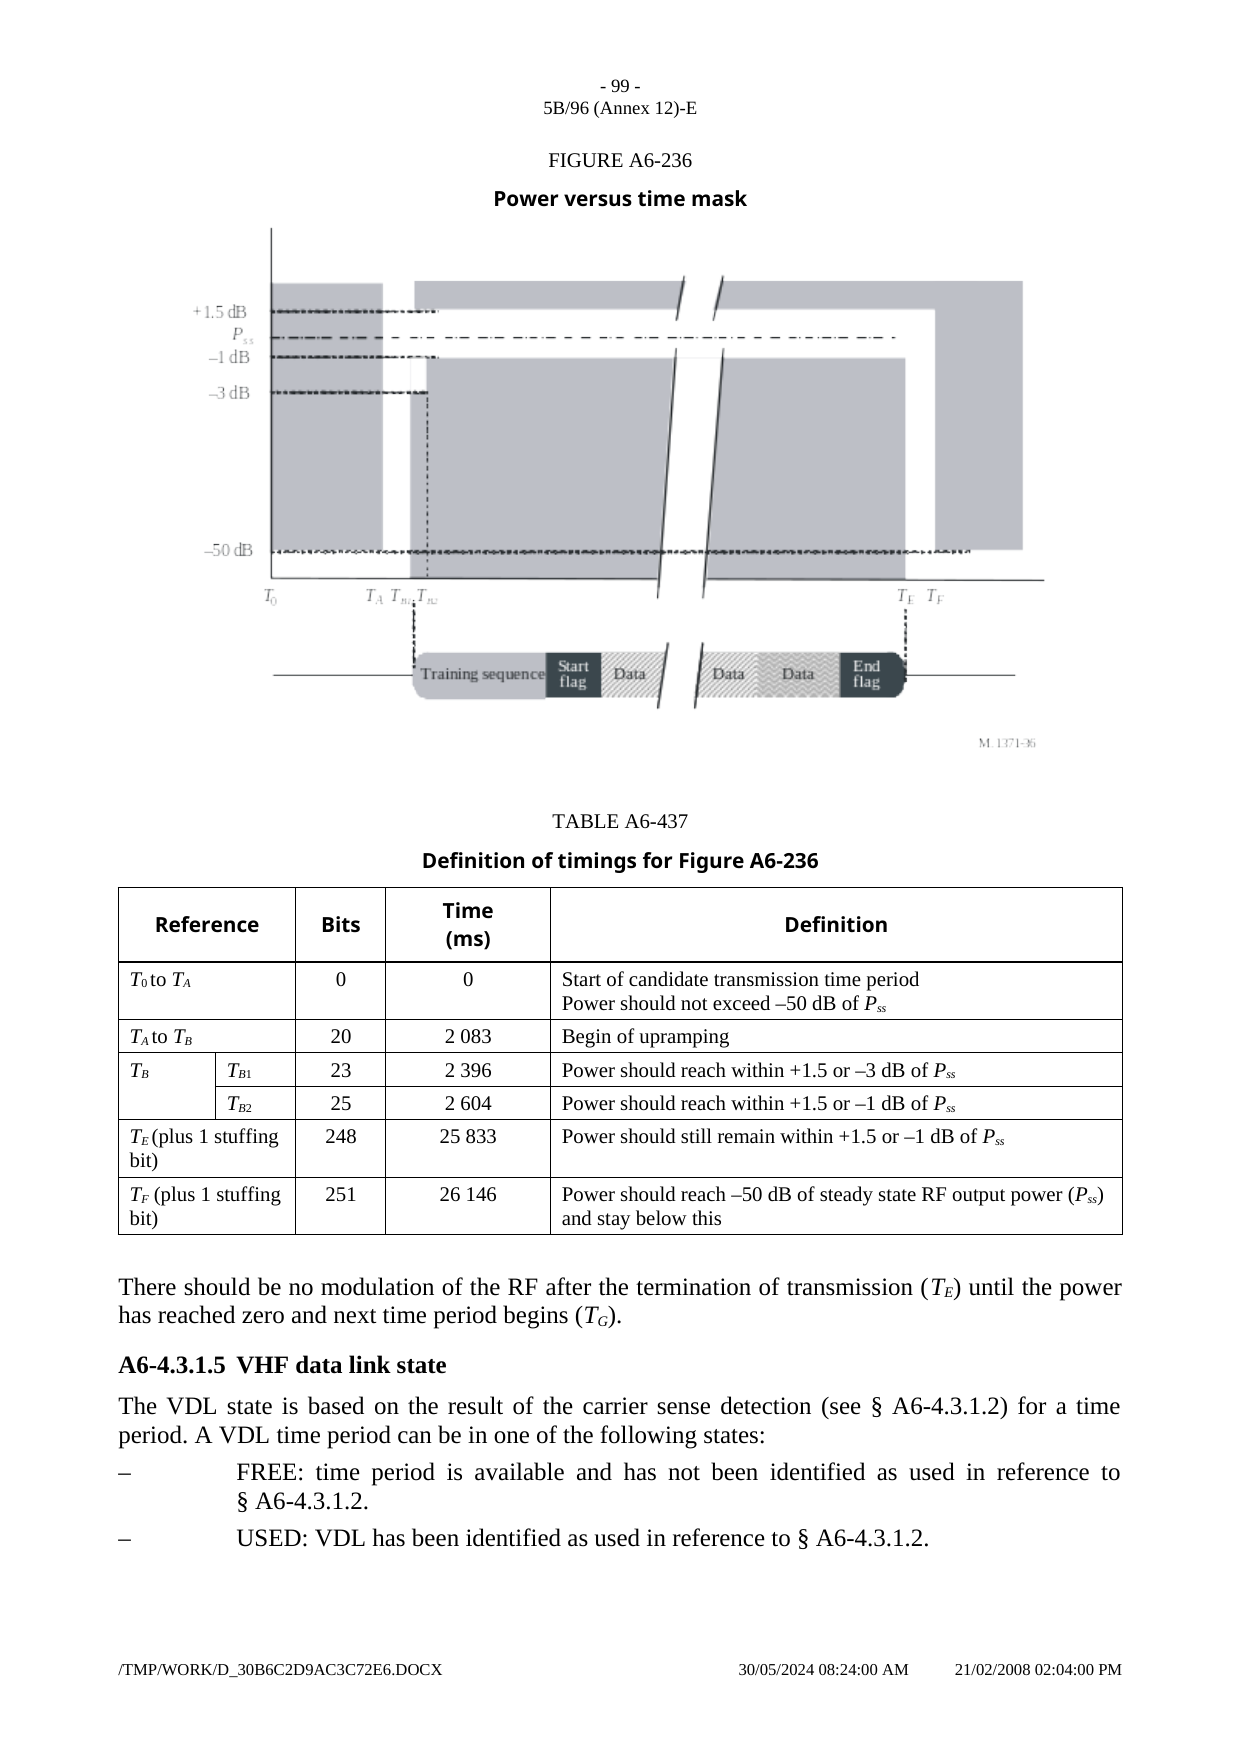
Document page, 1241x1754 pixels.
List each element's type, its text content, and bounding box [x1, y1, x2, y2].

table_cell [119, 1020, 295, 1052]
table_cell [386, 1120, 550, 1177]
text There should be no modulation of the RF after the termination of transmission (TE) until the power has reached zero and next time period begins (TG). [118, 1272, 1122, 1329]
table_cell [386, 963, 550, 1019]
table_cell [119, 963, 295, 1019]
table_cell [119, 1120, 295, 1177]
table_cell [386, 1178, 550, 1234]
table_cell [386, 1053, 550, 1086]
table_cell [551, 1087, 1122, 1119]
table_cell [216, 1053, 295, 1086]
text The VDL state is based on the result of the carrier sense detection (see § 4.3.1.2) for a time period. A VDL time period can be in one of the following states: [118, 1391, 1122, 1449]
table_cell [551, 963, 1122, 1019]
text Figure [118, 148, 1122, 172]
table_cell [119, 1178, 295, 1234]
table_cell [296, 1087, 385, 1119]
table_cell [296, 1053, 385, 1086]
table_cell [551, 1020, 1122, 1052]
text TABLE [118, 809, 1122, 833]
subtitle 4.3.1.5 VHF data link state [118, 1350, 1122, 1379]
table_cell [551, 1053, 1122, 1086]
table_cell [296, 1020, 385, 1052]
text – USED: VDL has been identified as used in reference to § 4.3.1.2. [118, 1523, 1122, 1552]
title Power versus time mask [118, 184, 1122, 213]
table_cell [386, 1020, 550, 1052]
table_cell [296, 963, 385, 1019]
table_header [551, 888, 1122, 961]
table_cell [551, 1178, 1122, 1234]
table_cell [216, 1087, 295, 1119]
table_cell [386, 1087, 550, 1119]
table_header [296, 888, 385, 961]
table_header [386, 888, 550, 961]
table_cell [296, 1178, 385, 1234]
text – FREE: time period is available and has not been identified as used in reference to § 4.3.1.2. [118, 1457, 1122, 1515]
title Definition of timings for Figure [118, 846, 1122, 874]
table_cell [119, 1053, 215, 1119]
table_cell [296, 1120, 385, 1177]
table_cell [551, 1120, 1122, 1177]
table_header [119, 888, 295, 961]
